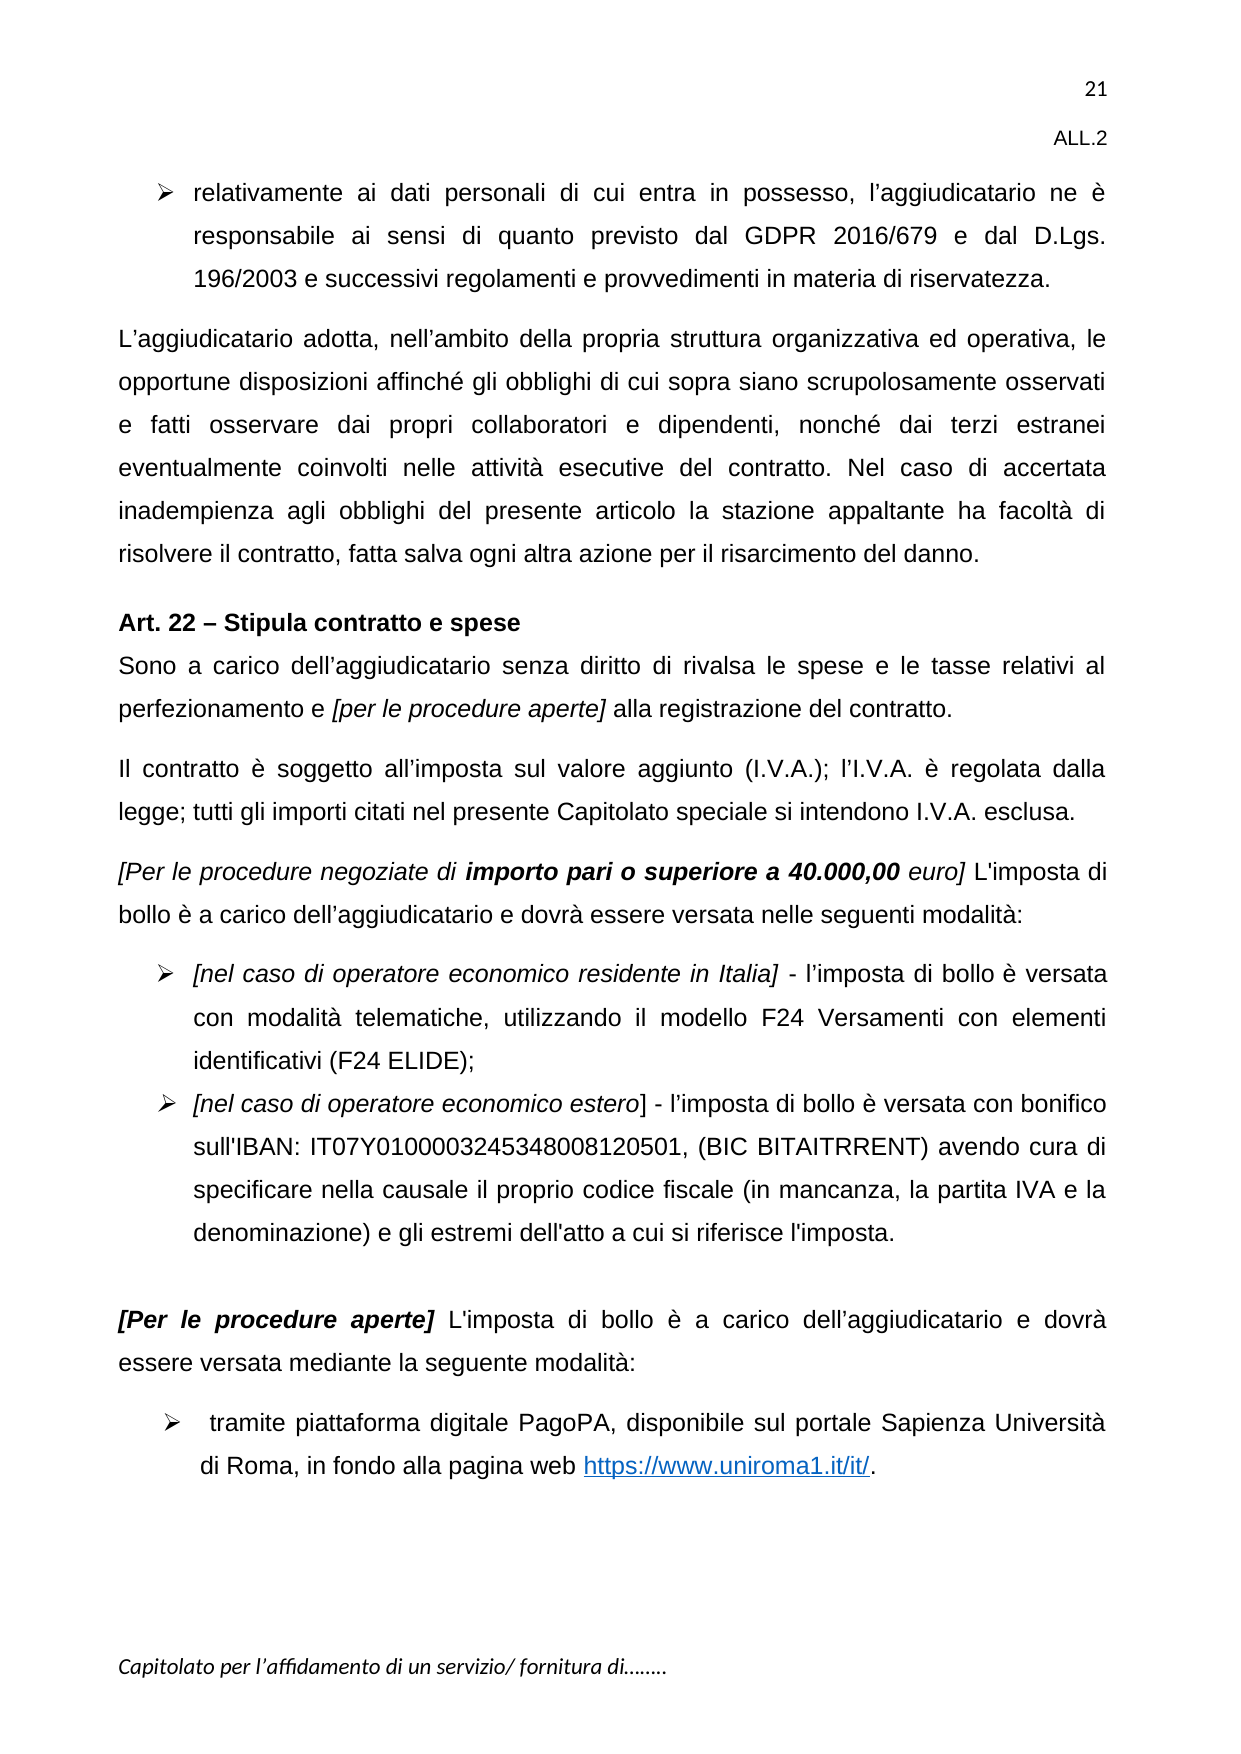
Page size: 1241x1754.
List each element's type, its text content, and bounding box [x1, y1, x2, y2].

list [nel caso di operatore economico estero] - l’imposta di bollo è versata con bonifico sull'IBAN: IT07Y0100003245348008120501, (BIC BITAITRRENT) avendo cura di specificare nella causale il proprio codice fiscale (in mancanza, la partita IVA e la denominazione) e gli estremi dell'atto a cui si riferisce l'imposta. [156, 1089, 1107, 1247]
text Art. 22 – Stipula contratto e spese [118, 608, 1107, 636]
text [Per le procedure negoziate di importo pari o superiore a 40.000,00 euro] L'imposta di bollo è a carico dell’aggiudicatario e dovrà essere versata nelle seguenti modalità: [118, 857, 1107, 928]
list tramite piattaforma digitale PagoPA, disponibile sul portale Sapienza Università di Roma, in fondo alla pagina web https://www.uniroma1.it/it/. [162, 1408, 1107, 1479]
text L’aggiudicatario adotta, nell’ambito della propria struttura organizzativa ed operativa, le opportune disposizioni affinché gli obblighi di cui sopra siano scrupolosamente osservati e fatti osservare dai propri collaboratori e dipendenti, nonché dai terzi estranei eventualmente coinvolti nelle attività esecutive del contratto. Nel caso di accertata inadempienza agli obblighi del presente articolo la stazione appaltante ha facoltà di risolvere il contratto, fatta salva ogni altra azione per il risarcimento del danno. [118, 324, 1107, 568]
text Sono a carico dell’aggiudicatario senza diritto di rivalsa le spese e le tasse relativi al perfezionamento e [per le procedure aperte] alla registrazione del contratto. [118, 651, 1107, 723]
list relativamente ai dati personali di cui entra in possesso, l’aggiudicatario ne è responsabile ai sensi di quanto previsto dal GDPR 2016/679 e dal D.Lgs. 196/2003 e successivi regolamenti e provvedimenti in materia di riservatezza. [156, 178, 1107, 293]
list [nel caso di operatore economico residente in Italia] - l’imposta di bollo è versata con modalità telematiche, utilizzando il modello F24 Versamenti con elementi identificativi (F24 ELIDE); [156, 959, 1107, 1074]
text [Per le procedure aperte] L'imposta di bollo è a carico dell’aggiudicatario e dovrà essere versata mediante la seguente modalità: [118, 1305, 1107, 1377]
text Il contratto è soggetto all’imposta sul valore aggiunto (I.V.A.); l’I.V.A. è regolata dalla legge; tutti gli importi citati nel presente Capitolato speciale si intendono I.V.A. esclusa. [118, 754, 1107, 826]
